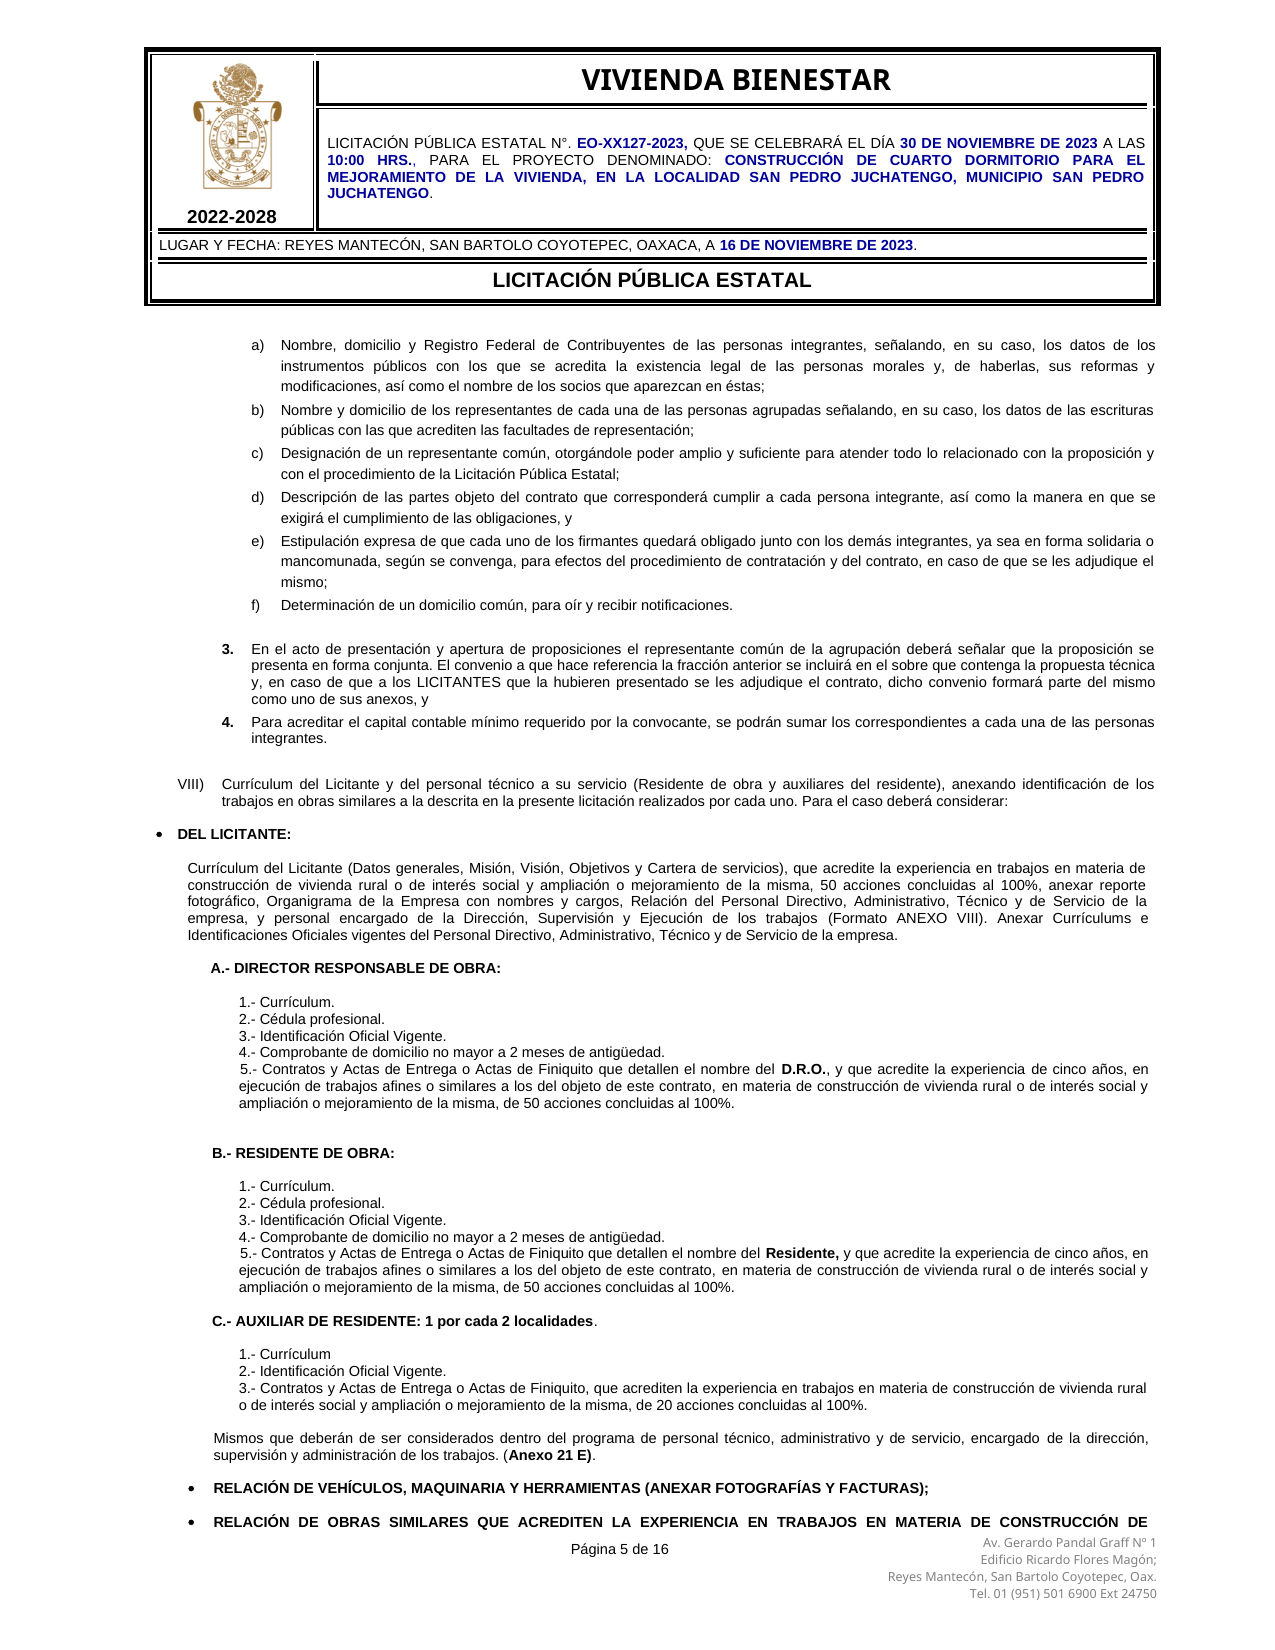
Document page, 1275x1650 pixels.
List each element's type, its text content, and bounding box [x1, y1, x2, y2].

list Designación de un representante común, otorgándole poder amplio y suficiente para atender todo lo relacionado con la proposición y con el procedimiento de la Licitación Pública Estatal; [251, 442, 1157, 483]
table_header Currículum del Licitante (Datos generales, Misión, Visión, Objetivos y Cartera de servicios), que acredite la experiencia en trabajos en materia de construcción de vivienda rural o de interés social y ampliación o mejoramiento de la misma, 50 acciones concluidas al 100%, anexar reporte fotográfico, Organigrama de la Empresa con nombres y cargos, Relación del Personal Directivo, Administrativo, Técnico y de Servicio de la empresa, y personal encargado de la Dirección, Supervisión y Ejecución de los trabajos (Formato ANEXO VIII). Anexar Currículums e Identificaciones Oficiales vigentes del Personal Directivo, Administrativo, Técnico y de Servicio de la empresa. A.- DIRECTOR RESPONSABLE DE OBRA: 1.- Currículum. 2.- Cédula profesional. 3.- Identificación Oficial Vigente. 4.- Comprobante de domicilio no mayor a 2 meses de antigüedad. 5.- Contratos y Actas de Entrega o Actas de Finiquito que detallen el nombre del D.R.O., y que acredite la experiencia de cinco años, en ejecución de trabajos afines o similares a los del objeto de este contrato, en materia de construcción de vivienda rural o de interés social y ampliación o mejoramiento de la misma, de 50 acciones concluidas al 100%. [180, 860, 1156, 1144]
table_cell B.- RESIDENTE DE OBRA: 1.- Currículum. 2.- Cédula profesional. 3.- Identificación Oficial Vigente. 4.- Comprobante de domicilio no mayor a 2 meses de antigüedad. 5.- Contratos y Actas de Entrega o Actas de Finiquito que detallen el nombre del Residente, y que acredite la experiencia de cinco años, en ejecución de trabajos afines o similares a los del objeto de este contrato, en materia de construcción de vivienda rural o de interés social y ampliación o mejoramiento de la misma, de 50 acciones concluidas al 100%. [180, 1145, 1156, 1296]
list DEL LICITANTE: [156, 826, 1157, 843]
picture [187, 59, 285, 188]
list Descripción de las partes objeto del contrato que corresponderá cumplir a cada persona integrante, así como la manera en que se exigirá el cumplimiento de las obligaciones, y [251, 486, 1157, 527]
text 3. En el acto de presentación y apertura de proposiciones el representante común de la agrupación deberá señalar que la proposición se presenta en forma conjunta. El convenio a que hace referencia la fracción anterior se incluirá en el sobre que contenga la propuesta técnica y, en caso de que a los LICITANTES que la hubieren presentado se les adjudique el contrato, dicho convenio formará parte del mismo como uno de sus anexos, y [222, 640, 1157, 707]
list Currículum del Licitante y del personal técnico a su servicio (Residente de obra y auxiliares del residente), anexando identificación de los trabajos en obras similares a la descrita en la presente licitación realizados por cada uno. Para el caso deberá considerar: [177, 776, 1157, 809]
list Nombre y domicilio de los representantes de cada una de las personas agrupadas señalando, en su caso, los datos de las escrituras públicas con las que acrediten las facultades de representación; [251, 398, 1157, 440]
table_cell C.- AUXILIAR DE RESIDENTE: 1 por cada 2 localidades. 1.- Currículum 2.- Identificación Oficial Vigente. 3.- Contratos y Actas de Entrega o Actas de Finiquito, que acrediten la experiencia en trabajos en materia de construcción de vivienda rural o de interés social y ampliación o mejoramiento de la misma, de 20 acciones concluidas al 100%. [180, 1296, 1156, 1413]
list Nombre, domicilio y Registro Federal de Contribuyentes de las personas integrantes, señalando, en su caso, los datos de los instrumentos públicos con los que se acredita la existencia legal de las personas morales y, de haberlas, sus reformas y modificaciones, así como el nombre de los socios que aparezcan en éstas; [251, 334, 1157, 396]
text 4. Para acreditar el capital contable mínimo requerido por la convocante, se podrán sumar los correspondientes a cada una de las personas integrantes. [222, 713, 1157, 747]
list Determinación de un domicilio común, para oír y recibir notificaciones. [251, 594, 1157, 615]
list Estipulación expresa de que cada uno de los firmantes quedará obligado junto con los demás integrantes, ya sea en forma solidaria o mancomunada, según se convenga, para efectos del procedimiento de contratación y del contrato, en caso de que se les adjudique el mismo; [251, 530, 1157, 592]
